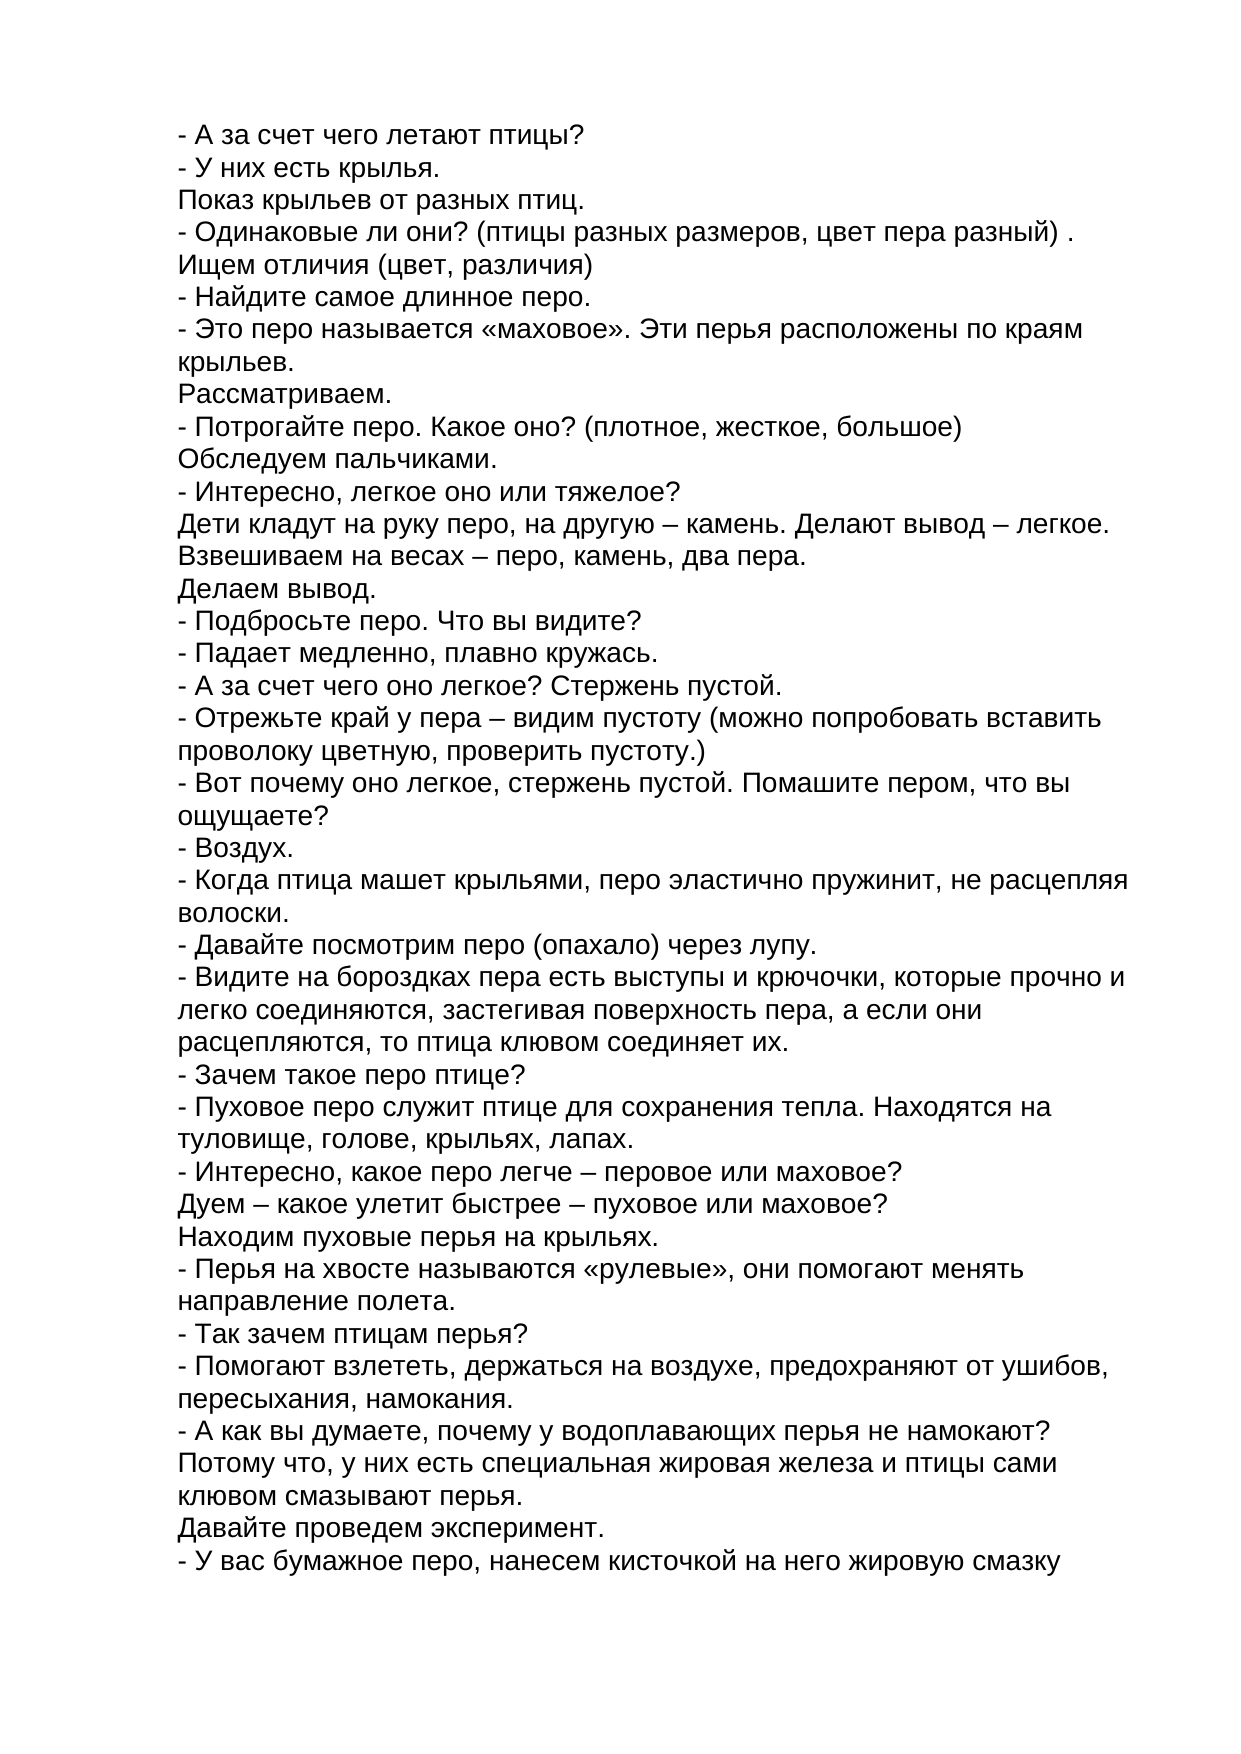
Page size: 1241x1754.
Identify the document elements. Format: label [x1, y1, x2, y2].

text [177, 118, 1152, 1576]
